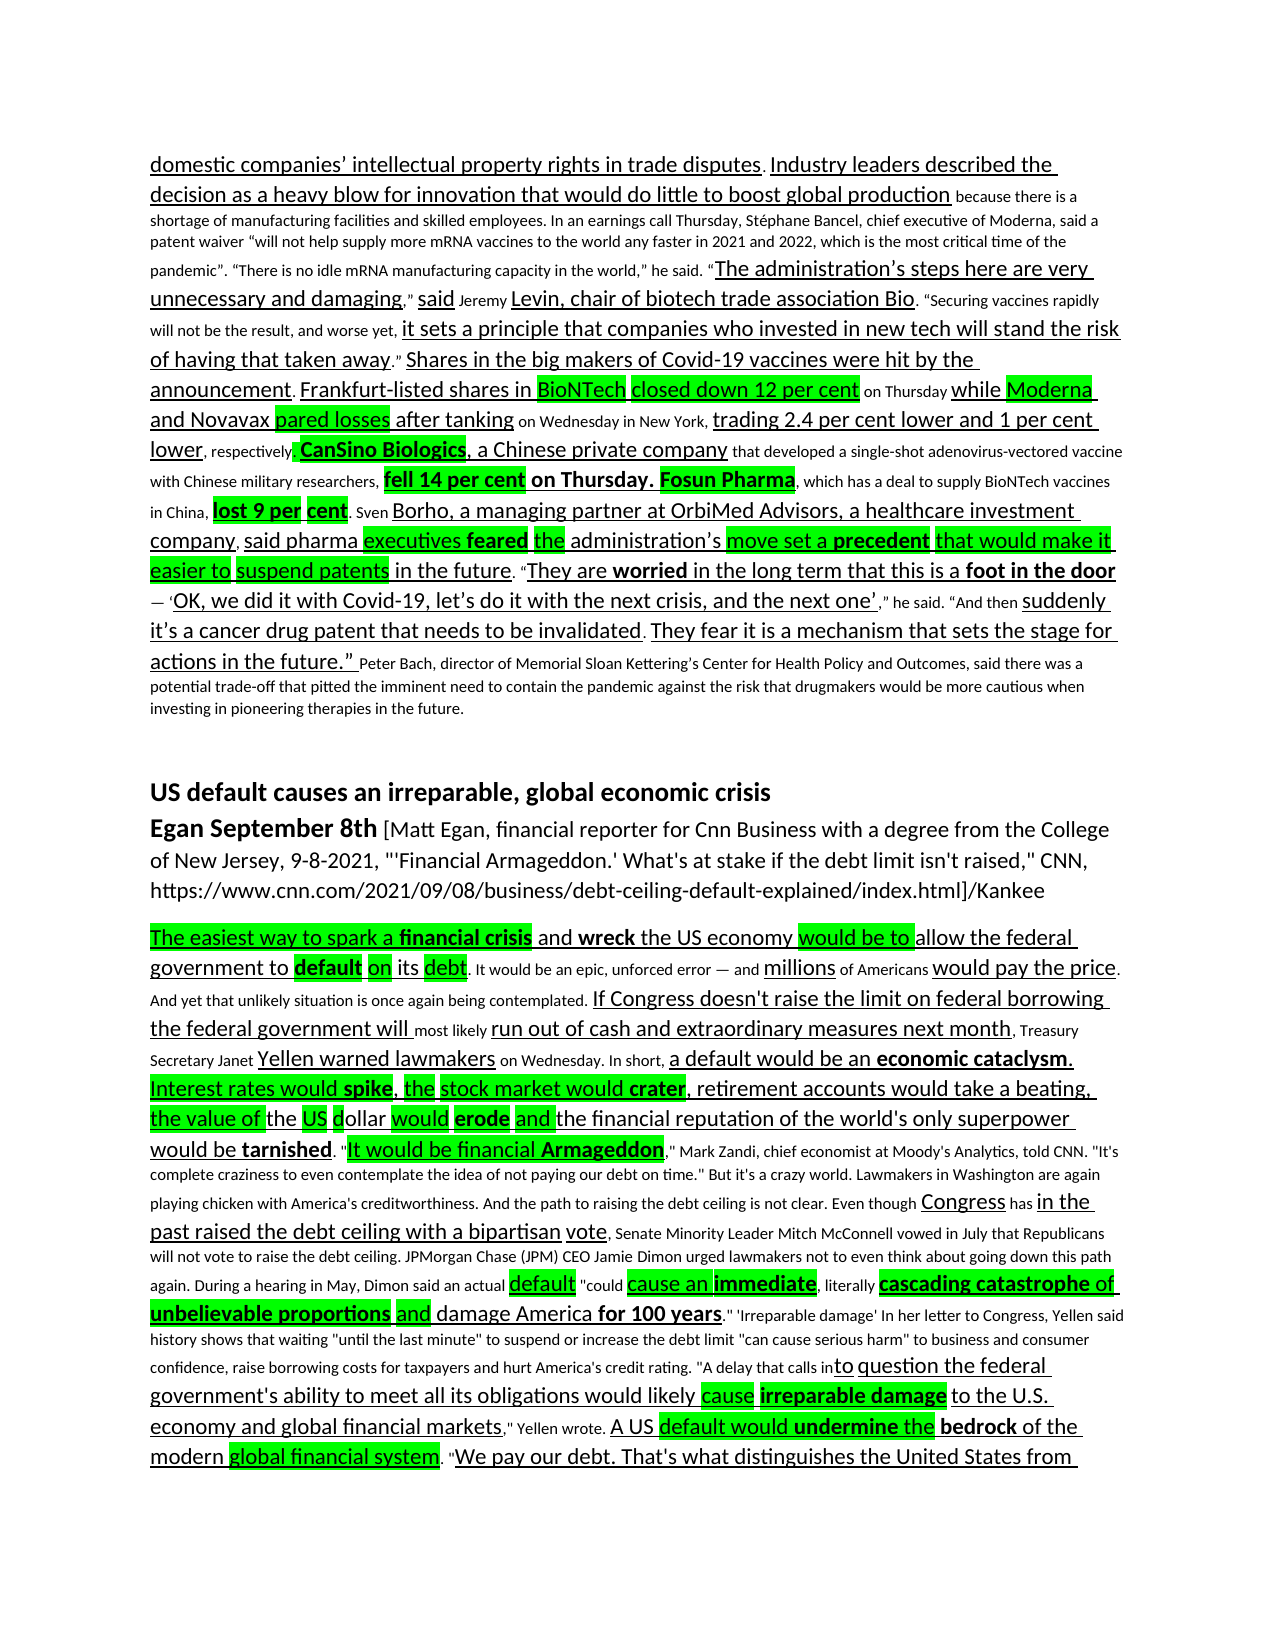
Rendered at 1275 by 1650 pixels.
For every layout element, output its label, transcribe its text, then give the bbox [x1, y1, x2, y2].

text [150, 150, 1125, 719]
subtitle US default causes an irreparable, global economic crisis [150, 775, 1125, 808]
text Egan September 8th [Matt Egan, financial reporter for Cnn Business with a degree from the College of New Jersey, 9-8-2021, "'Financial Armageddon.' What's at stake if the debt limit isn't raised," CNN, https://www.cnn.com/2021/09/08/business/debt-ceiling-default-explained/index.html]/Kankee [150, 811, 1125, 904]
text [150, 923, 1125, 1470]
